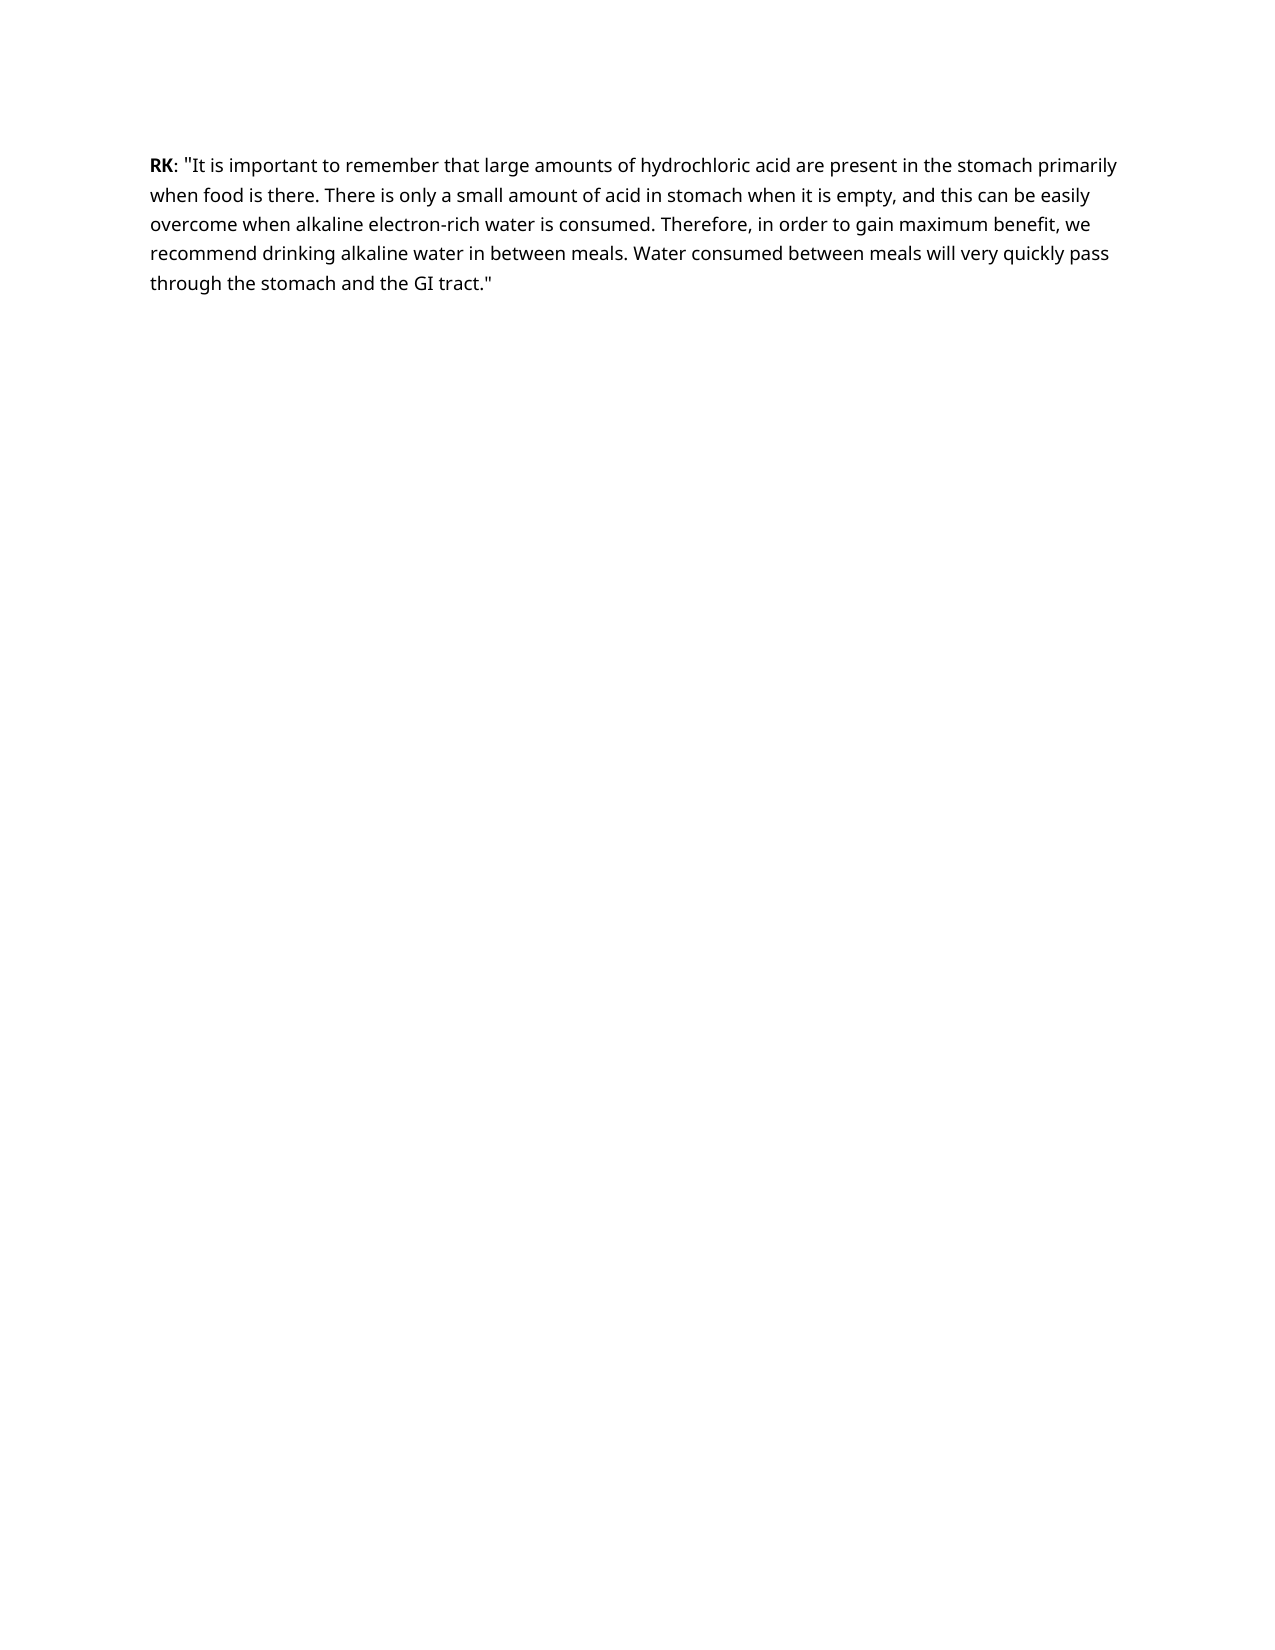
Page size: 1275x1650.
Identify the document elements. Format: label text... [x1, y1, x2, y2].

text RK: "It is important to remember that large amounts of hydrochloric acid are present in the stomach primarily when food is there. There is only a small amount of acid in stomach when it is empty, and this can be easily overcome when alkaline electron-rich water is consumed. Therefore, in order to gain maximum benefit, we recommend drinking alkaline water in between meals. Water consumed between meals will very quickly pass through the stomach and the GI tract." [150, 150, 1125, 296]
